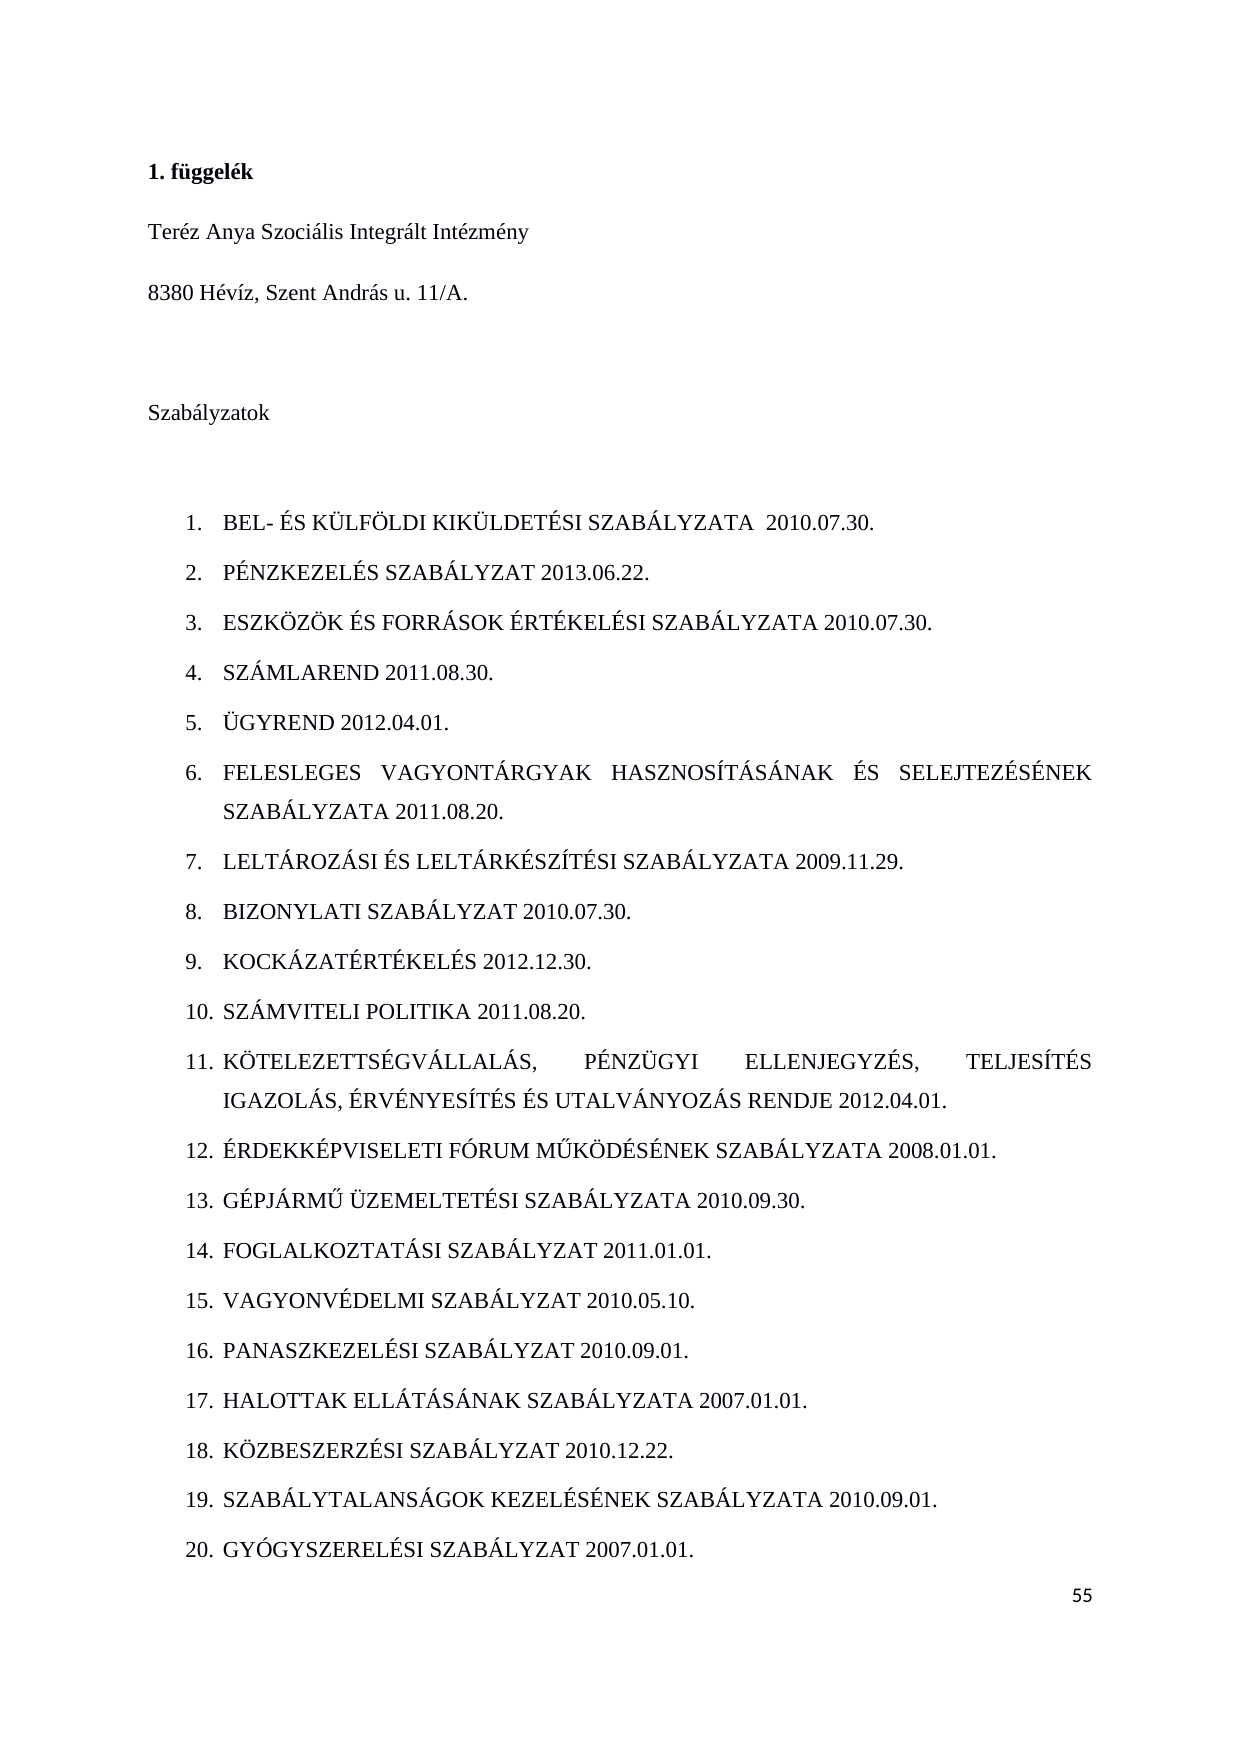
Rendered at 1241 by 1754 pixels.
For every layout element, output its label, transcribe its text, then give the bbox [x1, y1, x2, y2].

list PANASZKEZELÉSI SZABÁLYZAT 2010.09.01. [185, 1337, 1093, 1363]
list LELTÁROZÁSI ÉS LELTÁRKÉSZÍTÉSI SZABÁLYZATA 2009.11.29. [185, 848, 1093, 875]
list KÖTELEZETTSÉGVÁLLALÁS, PÉNZÜGYI ELLENJEGYZÉS, TELJESÍTÉS IGAZOLÁS, ÉRVÉNYESÍTÉS ÉS UTALVÁNYOZÁS RENDJE 2012.04.01. [185, 1048, 1093, 1114]
list ÜGYREND 2012.04.01. [185, 709, 1093, 735]
list PÉNZKEZELÉS SZABÁLYZAT 2013.06.22. [185, 559, 1093, 586]
list FOGLALKOZTATÁSI SZABÁLYZAT 2011.01.01. [185, 1237, 1093, 1263]
list ESZKÖZÖK ÉS FORRÁSOK ÉRTÉKELÉSI SZABÁLYZATA 2010.07.30. [185, 609, 1093, 636]
list BEL- ÉS KÜLFÖLDI KIKÜLDETÉSI SZABÁLYZATA 2010.07.30. [185, 509, 1093, 536]
text 8380 Hévíz, Szent András u. 11/A. [148, 279, 1093, 305]
list SZABÁLYTALANSÁGOK KEZELÉSÉNEK SZABÁLYZATA 2010.09.01. [185, 1487, 1093, 1513]
text 1. függelék [148, 158, 1093, 184]
list SZÁMVITELI POLITIKA 2011.08.20. [185, 998, 1093, 1024]
list SZÁMLAREND 2011.08.30. [185, 659, 1093, 686]
list GYÓGYSZERELÉSI SZABÁLYZAT 2007.01.01. [185, 1536, 1093, 1563]
list KOCKÁZATÉRTÉKELÉS 2012.12.30. [185, 948, 1093, 974]
list ÉRDEKKÉPVISELETI FÓRUM MŰKÖDÉSÉNEK SZABÁLYZATA 2008.01.01. [185, 1137, 1093, 1164]
text Teréz Anya Szociális Integrált Intézmény [148, 218, 1093, 245]
list HALOTTAK ELLÁTÁSÁNAK SZABÁLYZATA 2007.01.01. [185, 1387, 1093, 1413]
list BIZONYLATI SZABÁLYZAT 2010.07.30. [185, 898, 1093, 924]
list FELESLEGES VAGYONTÁRGYAK HASZNOSÍTÁSÁNAK ÉS SELEJTEZÉSÉNEK SZABÁLYZATA 2011.08.20. [185, 759, 1093, 825]
list GÉPJÁRMŰ ÜZEMELTETÉSI SZABÁLYZATA 2010.09.30. [185, 1187, 1093, 1213]
text Szabályzatok [148, 399, 1093, 426]
list KÖZBESZERZÉSI SZABÁLYZAT 2010.12.22. [185, 1437, 1093, 1463]
list VAGYONVÉDELMI SZABÁLYZAT 2010.05.10. [185, 1287, 1093, 1313]
